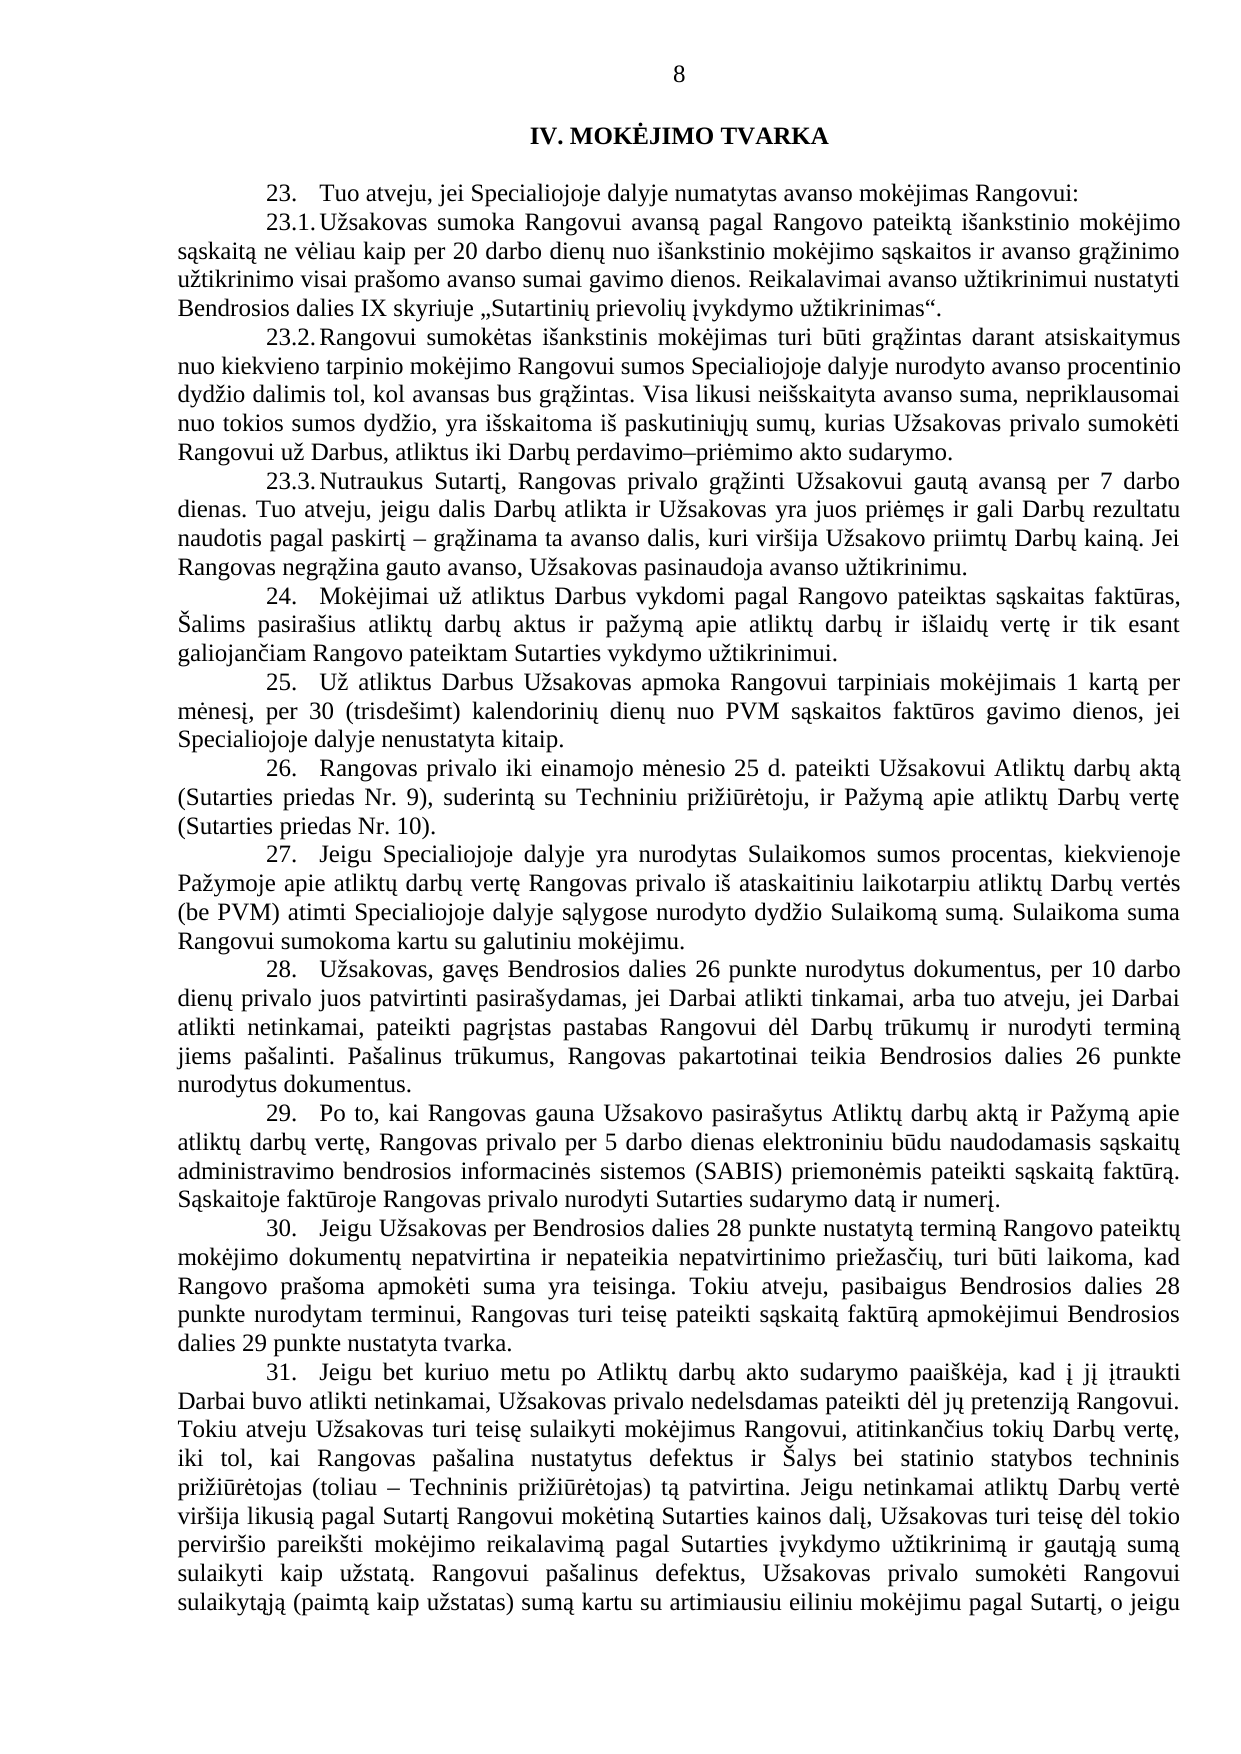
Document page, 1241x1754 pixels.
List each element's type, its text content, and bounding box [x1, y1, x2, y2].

list Tuo atveju, jei Specialiojoje dalyje numatytas avanso mokėjimas Rangovui: [177, 178, 1181, 207]
list Nutraukus Sutartį, Rangovas privalo grąžinti Užsakovui gautą avansą per 7 darbo dienas. Tuo atveju, jeigu dalis Darbų atlikta ir Užsakovas yra juos priėmęs ir gali Darbų rezultatu naudotis pagal paskirtį – grąžinama ta avanso dalis, kuri viršija Užsakovo priimtų Darbų kainą. Jei Rangovas negrąžina gauto avanso, Užsakovas pasinaudoja avanso užtikrinimu. [177, 466, 1181, 581]
list Už atliktus Darbus Užsakovas apmoka Rangovui tarpiniais mokėjimais 1 kartą per mėnesį, per 30 (trisdešimt) kalendorinių dienų nuo PVM sąskaitos faktūros gavimo dienos, jei Specialiojoje dalyje nenustatyta kitaip. [177, 667, 1181, 753]
list Jeigu Specialiojoje dalyje yra nurodytas Sulaikomos sumos procentas, kiekvienoje Pažymoje apie atliktų darbų vertę Rangovas privalo iš ataskaitiniu laikotarpiu atliktų Darbų vertės (be PVM) atimti Specialiojoje dalyje sąlygose nurodyto dydžio Sulaikomą sumą. Sulaikoma suma Rangovui sumokoma kartu su galutiniu mokėjimu. [177, 839, 1181, 954]
text IV. MOKĖJIMO TVARKA [177, 121, 1181, 149]
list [177, 1357, 1181, 1616]
list Mokėjimai už atliktus Darbus vykdomi pagal Rangovo pateiktas sąskaitas faktūras, Šalims pasirašius atliktų darbų aktus ir pažymą apie atliktų darbų ir išlaidų vertę ir tik esant galiojančiam Rangovo pateiktam Sutarties vykdymo užtikrinimui. [177, 581, 1181, 667]
list Jeigu Užsakovas per Bendrosios dalies 28 punkte nustatytą terminą Rangovo pateiktų mokėjimo dokumentų nepatvirtina ir nepateikia nepatvirtinimo priežasčių, turi būti laikoma, kad Rangovo prašoma apmokėti suma yra teisinga. Tokiu atveju, pasibaigus Bendrosios dalies 28 punkte nurodytam terminui, Rangovas turi teisę pateikti sąskaitą faktūrą apmokėjimui Bendrosios dalies 29 punkte nustatyta tvarka. [177, 1213, 1181, 1357]
list Rangovui sumokėtas išankstinis mokėjimas turi būti grąžintas darant atsiskaitymus nuo kiekvieno tarpinio mokėjimo Rangovui sumos Specialiojoje dalyje nurodyto avanso procentinio dydžio dalimis tol, kol avansas bus grąžintas. Visa likusi neišskaityta avanso suma, nepriklausomai nuo tokios sumos dydžio, yra išskaitoma iš paskutiniųjų sumų, kurias Užsakovas privalo sumokėti Rangovui už Darbus, atliktus iki Darbų perdavimo–priėmimo akto sudarymo. [177, 322, 1181, 466]
list Užsakovas, gavęs Bendrosios dalies 26 punkte nurodytus dokumentus, per 10 darbo dienų privalo juos patvirtinti pasirašydamas, jei Darbai atlikti tinkamai, arba tuo atveju, jei Darbai atlikti netinkamai, pateikti pagrįstas pastabas Rangovui dėl Darbų trūkumų ir nurodyti terminą jiems pašalinti. Pašalinus trūkumus, Rangovas pakartotinai teikia Bendrosios dalies 26 punkte nurodytus dokumentus. [177, 954, 1181, 1098]
list Po to, kai Rangovas gauna Užsakovo pasirašytus Atliktų darbų aktą ir Pažymą apie atliktų darbų vertę, Rangovas privalo per 5 darbo dienas elektroniniu būdu naudodamasis sąskaitų administravimo bendrosios informacinės sistemos (SABIS) priemonėmis pateikti sąskaitą faktūrą. Sąskaitoje faktūroje Rangovas privalo nurodyti Sutarties sudarymo datą ir numerį. [177, 1098, 1181, 1213]
list Užsakovas sumoka Rangovui avansą pagal Rangovo pateiktą išankstinio mokėjimo sąskaitą ne vėliau kaip per 20 darbo dienų nuo išankstinio mokėjimo sąskaitos ir avanso grąžinimo užtikrinimo visai prašomo avanso sumai gavimo dienos. Reikalavimai avanso užtikrinimui nustatyti Bendrosios dalies IX skyriuje „Sutartinių prievolių įvykdymo užtikrinimas“. [177, 207, 1181, 322]
list Rangovas privalo iki einamojo mėnesio 25 d. pateikti Užsakovui Atliktų darbų aktą (Sutarties priedas Nr. 9), suderintą su Techniniu prižiūrėtoju, ir Pažymą apie atliktų Darbų vertę (Sutarties priedas Nr. 10). [177, 753, 1181, 839]
